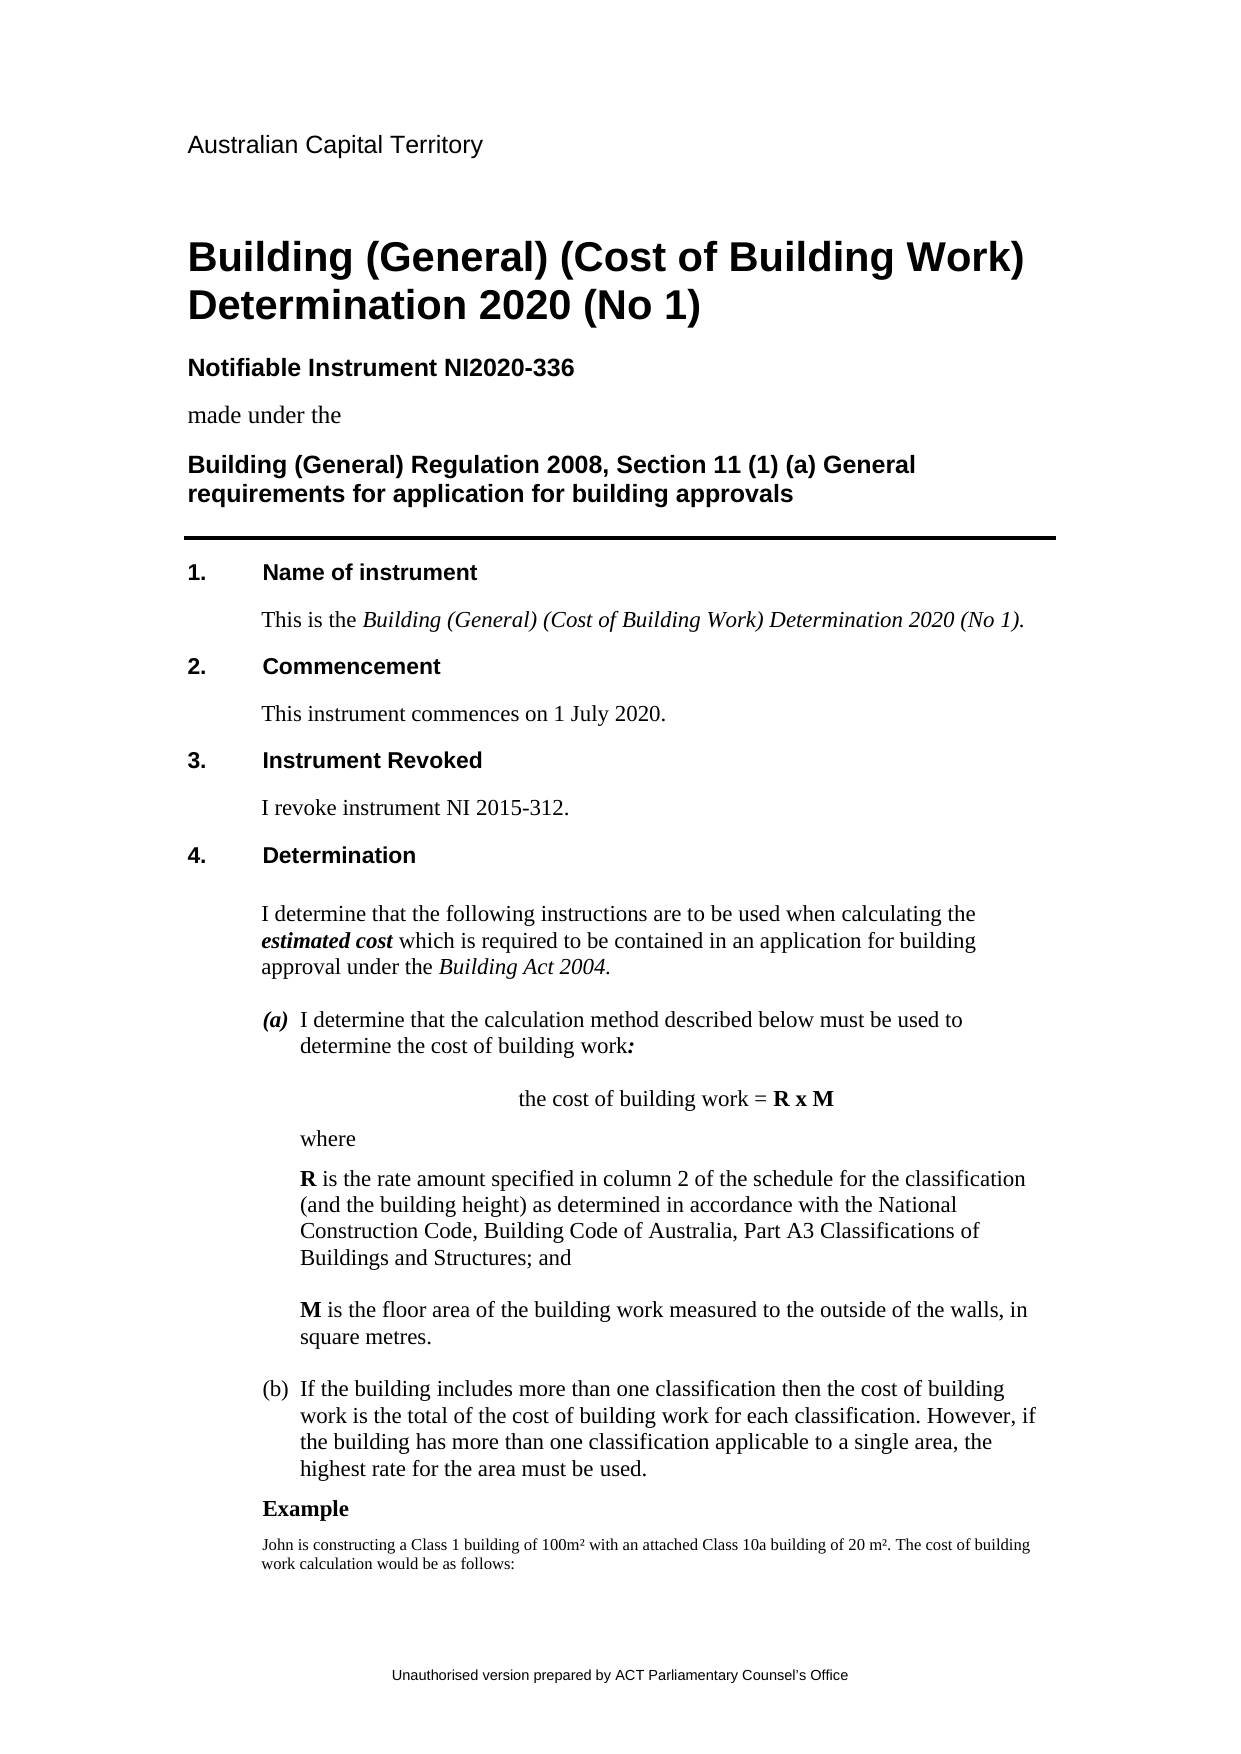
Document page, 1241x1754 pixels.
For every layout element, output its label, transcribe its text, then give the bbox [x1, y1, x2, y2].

text the cost of building work = R x M [518, 1085, 1069, 1111]
text John is constructing a Class 1 building of 100m² with an attached Class 10a building of 20 m². The cost of building work calculation would be as follows: [261, 1534, 1032, 1573]
subtitle Notifiable Instrument NI2020-336 [187, 353, 1069, 382]
text I determine that the following instructions are to be used when calculating the estimated cost which is required to be contained in an application for building approval under the Building Act 2004. [261, 900, 977, 979]
text Building (General) Regulation 2008, Section 11 (1) (a) General requirements for application for building approvals [187, 450, 918, 508]
subtitle Australian Capital Territory [187, 130, 1069, 159]
text I revoke instrument NI 2015-312. [261, 794, 1069, 821]
subtitle Instrument Revoked [187, 747, 1069, 773]
text This instrument commences on 1 July 2020. [261, 700, 1069, 726]
text M is the floor area of the building work measured to the outside of the walls, in square metres. [300, 1296, 1030, 1349]
text R is the rate amount specified in column 2 of the schedule for the classification (and the building height) as determined in accordance with the National Construction Code, Building Code of Australia, Part A3 Classifications of Buildings and Structures; and [300, 1165, 1028, 1270]
text where [300, 1125, 1069, 1151]
text This is the Building (General) (Cost of Building Work) Determination 2020 (No 1). [261, 606, 1069, 632]
list I determine that the calculation method described below must be used to determine the cost of building work: [262, 1006, 964, 1058]
subtitle Commencement [187, 653, 1069, 679]
subtitle made under the [187, 400, 1069, 429]
list If the building includes more than one classification then the cost of building work is the total of the cost of building work for each classification. However, if the building has more than one classification applicable to a single area, the highest rate for the area must be used. [262, 1376, 1043, 1481]
subtitle Name of instrument [187, 559, 1069, 585]
text Building (General) (Cost of Building Work) Determination 2020 (No 1) [187, 232, 1027, 328]
subtitle Determination [187, 842, 1069, 868]
subtitle Example [262, 1495, 1069, 1521]
